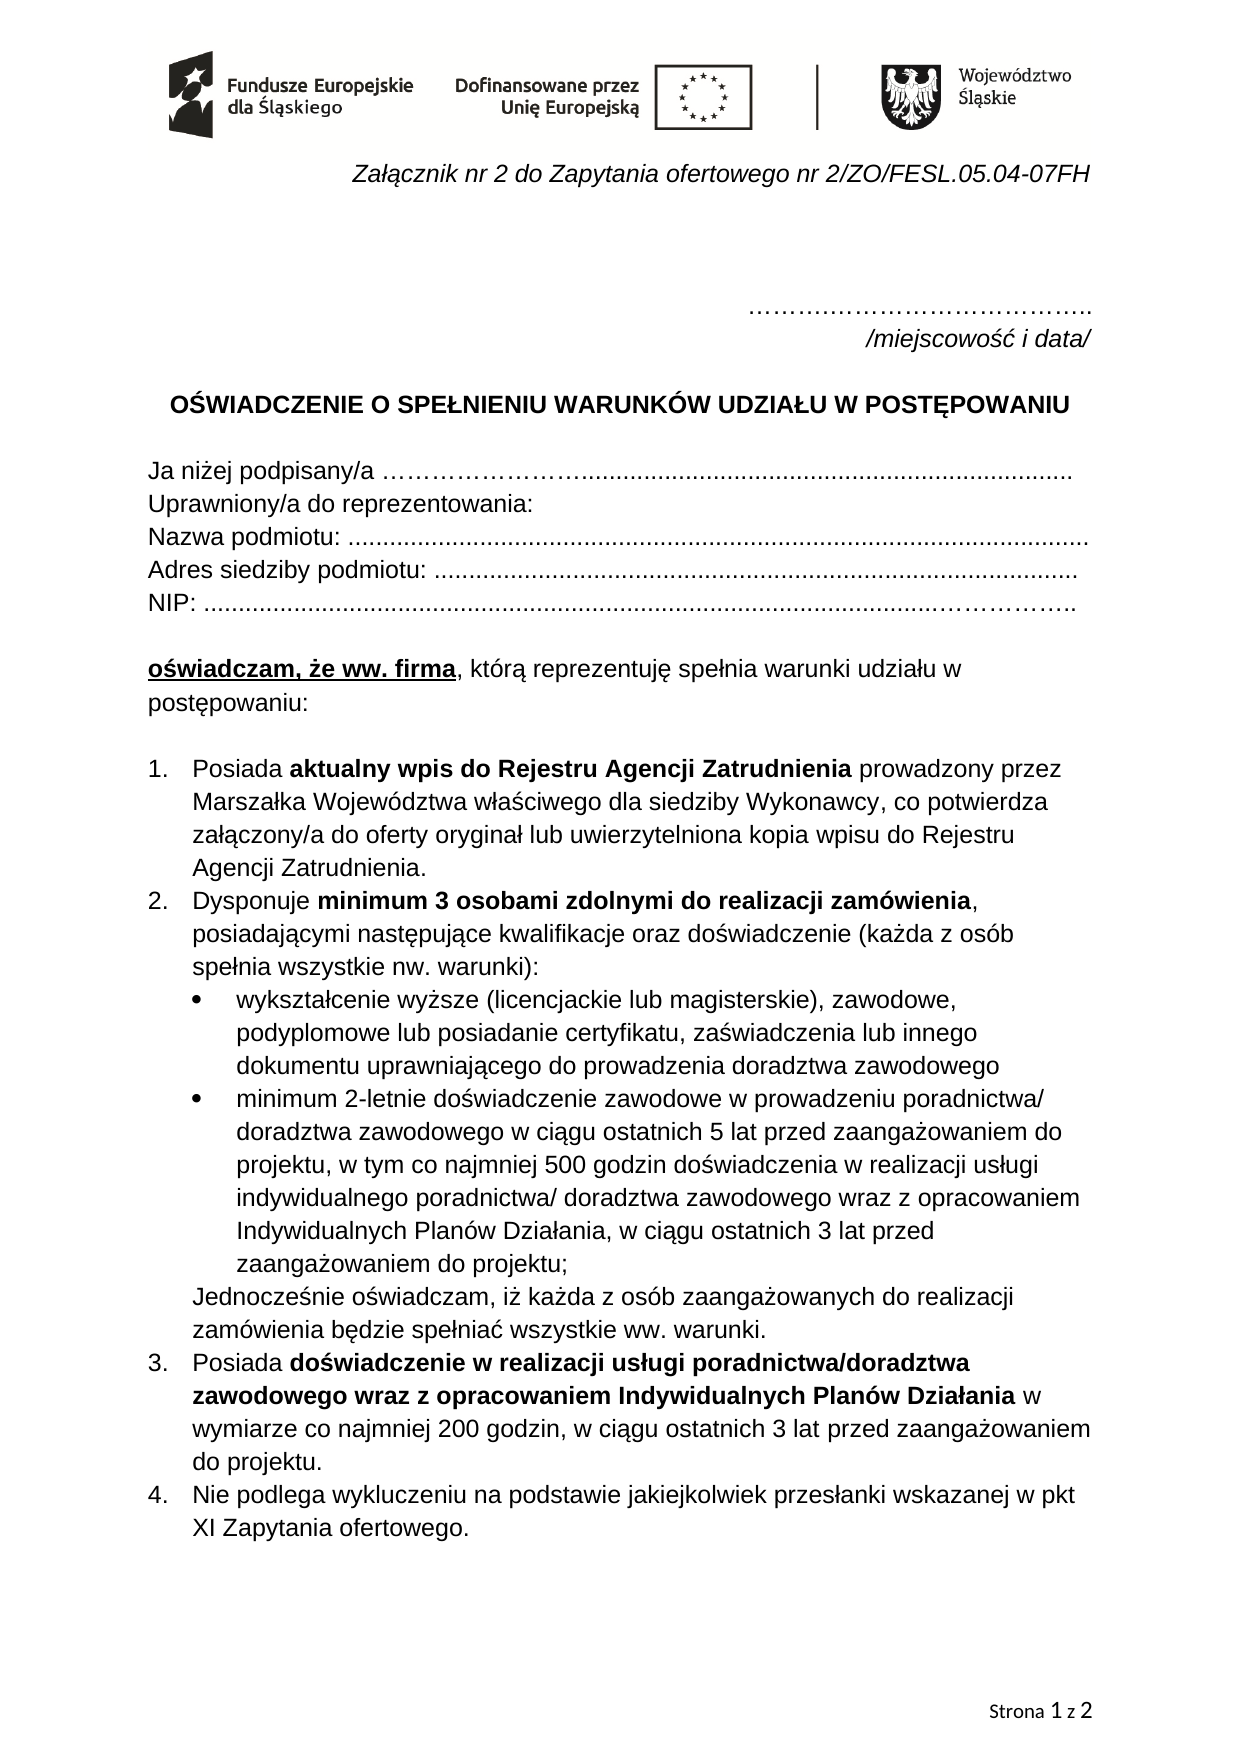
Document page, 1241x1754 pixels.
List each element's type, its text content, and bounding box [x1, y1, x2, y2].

list Dysponuje minimum 3 osobami zdolnymi do realizacji zamówienia, posiadającymi następujące kwalifikacje oraz doświadczenie (każda z osób spełnia wszystkie nw. warunki): [148, 886, 1092, 980]
text Adres siedziby podmiotu: ............................................................................................. [148, 555, 1092, 584]
text Nazwa podmiotu: ........................................................................................................... [148, 522, 1092, 551]
text Ja niżej podpisany/a ……………………....................................................................... [148, 456, 1092, 485]
list minimum 2-letnie doświadczenie zawodowe w prowadzeniu poradnictwa/ doradztwa zawodowego w ciągu ostatnich 5 lat przed zaangażowaniem do projektu, w tym co najmniej 500 godzin doświadczenia w realizacji usługi indywidualnego poradnictwa/ doradztwa zawodowego wraz z opracowaniem Indywidualnych Planów Działania, w ciągu ostatnich 3 lat przed zaangażowaniem do projektu; [192, 1084, 1092, 1278]
list ……….………………………….. [148, 291, 1092, 320]
list Nie podlega wykluczeniu na podstawie jakiejkolwiek przesłanki wskazanej w pkt XI Zapytania ofertowego. [148, 1480, 1092, 1542]
text NIP: ..........................................................................................................…………….. [148, 588, 1092, 617]
text OŚWIADCZENIE O SPEŁNIENIU WARUNKÓW UDZIAŁU W POSTĘPOWANIU [148, 390, 1092, 419]
list /miejscowość i data/ [148, 324, 1092, 353]
list wykształcenie wyższe (licencjackie lub magisterskie), zawodowe, podyplomowe lub posiadanie certyfikatu, zaświadczenia lub innego dokumentu uprawniającego do prowadzenia doradztwa zawodowego [192, 985, 1092, 1079]
text Uprawniony/a do reprezentowania: [148, 489, 1092, 518]
text Jednocześnie oświadczam, iż każda z osób zaangażowanych do realizacji zamówienia będzie spełniać wszystkie ww. warunki. [192, 1282, 1092, 1344]
list Posiada aktualny wpis do Rejestru Agencji Zatrudnienia prowadzony przez Marszałka Województwa właściwego dla siedziby Wykonawcy, co potwierdza załączony/a do oferty oryginał lub uwierzytelniona kopia wpisu do Rejestru Agencji Zatrudnienia. [148, 753, 1092, 881]
picture [147, 29, 1092, 160]
list Posiada doświadczenie w realizacji usługi poradnictwa/doradztwa zawodowego wraz z opracowaniem Indywidualnych Planów Działania w wymiarze co najmniej 200 godzin, w ciągu ostatnich 3 lat przed zaangażowaniem do projektu. [148, 1348, 1092, 1476]
text oświadczam, że ww. firma, którą reprezentuję spełnia warunki udziału w postępowaniu: [148, 654, 1092, 716]
text Załącznik nr 2 do Zapytania ofertowego nr 2/ZO/FESL.05.04-07FH [148, 160, 1092, 188]
